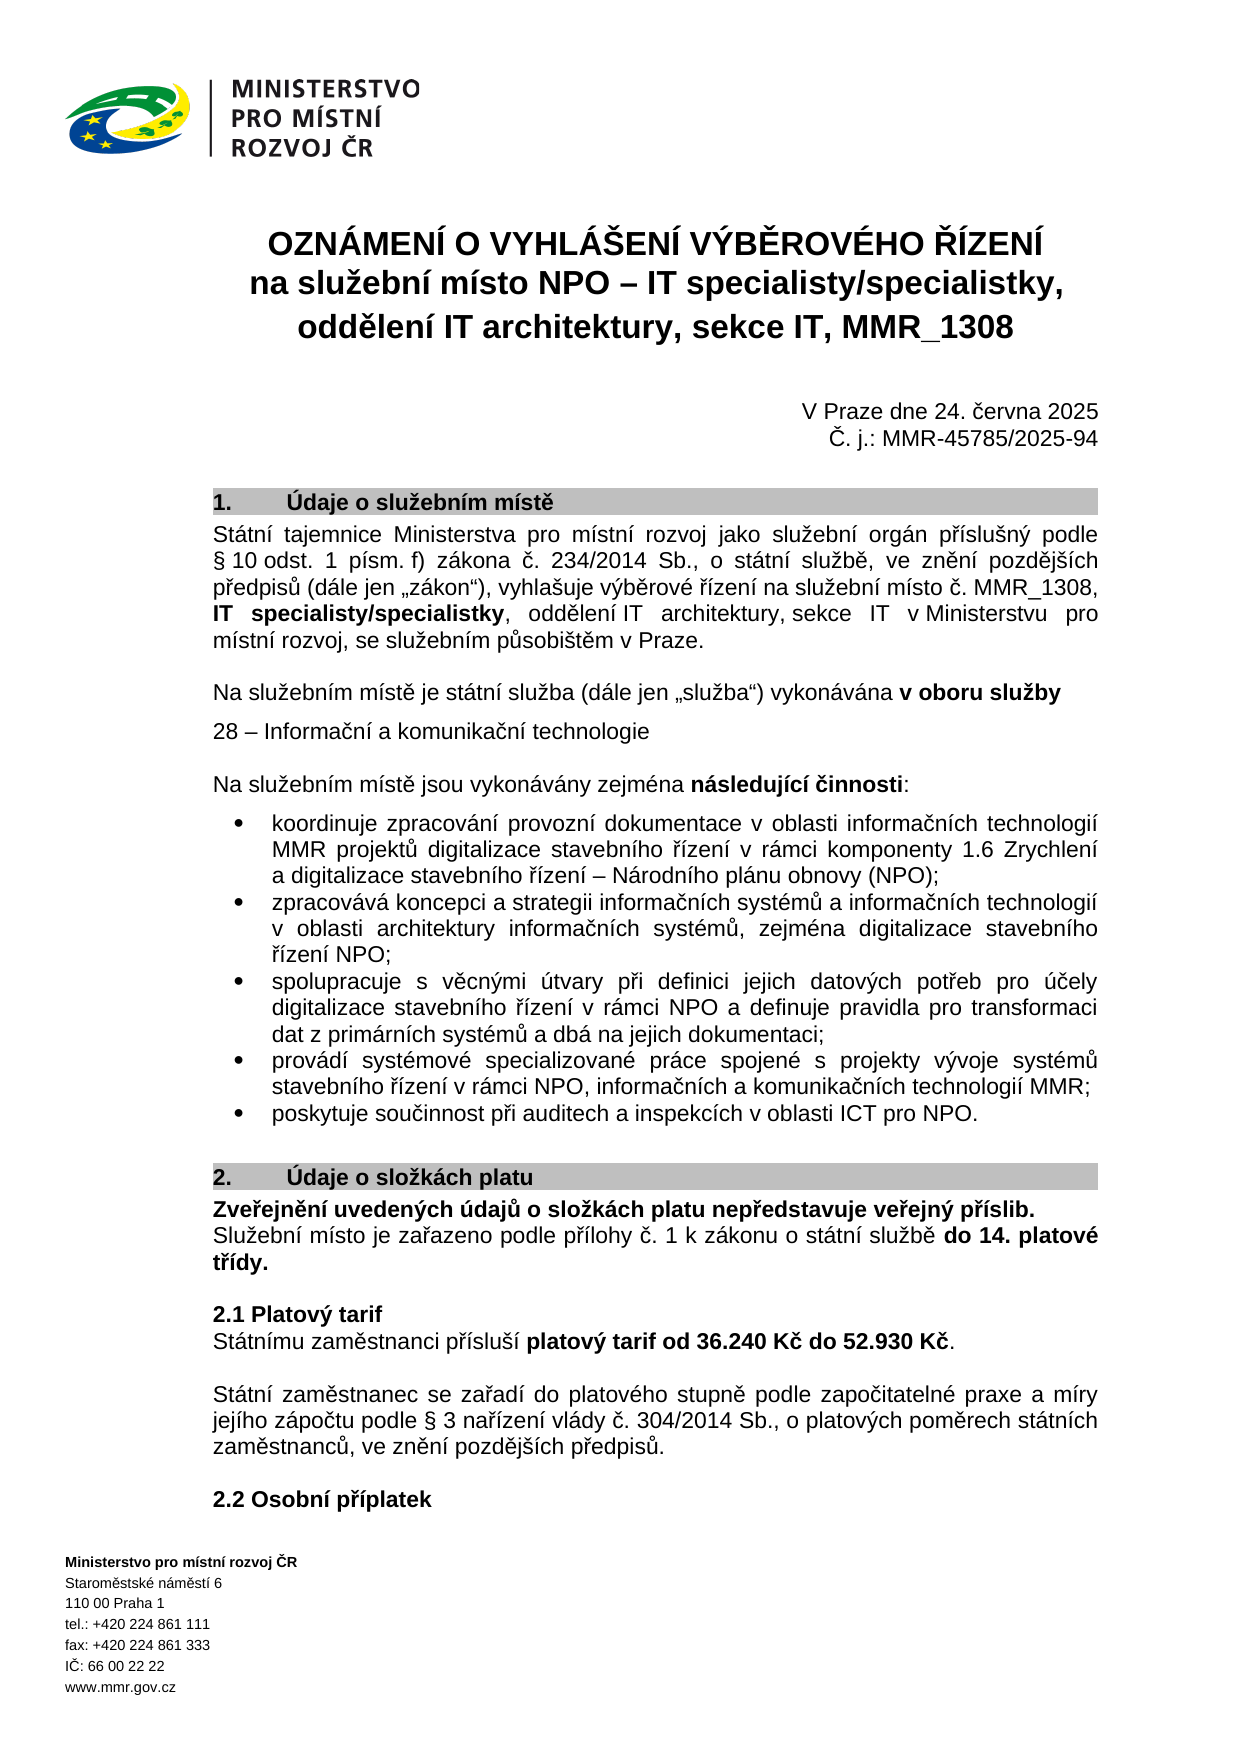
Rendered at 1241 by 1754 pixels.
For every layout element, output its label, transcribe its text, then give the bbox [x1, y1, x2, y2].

text 28 – Informační a komunikační technologie [213, 718, 1098, 744]
text Zveřejnění uvedených údajů o složkách platu nepředstavuje veřejný příslib. [213, 1196, 1098, 1222]
text Státní zaměstnanec se zařadí do platového stupně podle započitatelné praxe a míry jejího zápočtu podle § 3 nařízení vlády č. 304/2014 Sb., o platových poměrech státních zaměstnanců, ve znění pozdějších předpisů. [213, 1381, 1098, 1459]
list poskytuje součinnost při auditech a inspekcích v oblasti ICT pro NPO. [234, 1099, 1098, 1126]
list koordinuje zpracování provozní dokumentace v oblasti informačních technologií MMR projektů digitalizace stavebního řízení v rámci komponenty 1.6 Zrychlení a digitalizace stavebního řízení – Národního plánu obnovy (NPO); [234, 810, 1098, 889]
text Na služebním místě je státní služba (dále jen „služba“) vykonávána v oboru služby [213, 679, 1098, 706]
text Státnímu zaměstnanci přísluší platový tarif od 36.240 Kč do 52.930 Kč. [213, 1328, 1098, 1354]
list spolupracuje s věcnými útvary při definici jejich datových potřeb pro účely digitalizace stavebního řízení v rámci NPO a definuje pravidla pro transformaci dat z primárních systémů a dbá na jejich dokumentaci; [234, 968, 1098, 1047]
text V Praze dne 24. června 2025 [729, 398, 1098, 425]
text OZNÁMENÍ O VYHLÁŠENÍ VÝBĚROVÉHO ŘÍZENÍ [213, 224, 1098, 263]
text 2.2 Osobní příplatek [213, 1486, 1098, 1512]
subtitle 2. Údaje o složkách platu [213, 1163, 1098, 1190]
text na služební místo NPO – IT specialisty/specialistky, oddělení IT architektury, sekce IT, MMR_1308 [213, 263, 1098, 345]
text 2.1 Platový tarif [213, 1301, 1098, 1328]
picture [65, 79, 420, 157]
text Č. j.: MMR-45785/2025-94 [729, 425, 1098, 451]
text Na služebním místě jsou vykonávány zejména následující činnosti: [213, 771, 1098, 797]
text Státní tajemnice Ministerstva pro místní rozvoj jako služební orgán příslušný podle § 10 odst. 1 písm. f) zákona č. 234/2014 Sb., o státní službě, ve znění pozdějších předpisů (dále jen „zákon“), vyhlašuje výběrové řízení na služební místo č. MMR_1308, IT specialisty/specialistky, oddělení IT architektury, sekce IT v Ministerstvu pro místní rozvoj, se služebním působištěm v Praze. [213, 521, 1098, 653]
list provádí systémové specializované práce spojené s projekty vývoje systémů stavebního řízení v rámci NPO, informačních a komunikačních technologií MMR; [234, 1047, 1098, 1099]
list zpracovává koncepci a strategii informačních systémů a informačních technologií v oblasti architektury informačních systémů, zejména digitalizace stavebního řízení NPO; [234, 889, 1098, 968]
subtitle 1. Údaje o služebním místě [213, 488, 1098, 515]
text Služební místo je zařazeno podle přílohy č. 1 k zákonu o státní službě do 14. platové třídy. [213, 1222, 1098, 1275]
